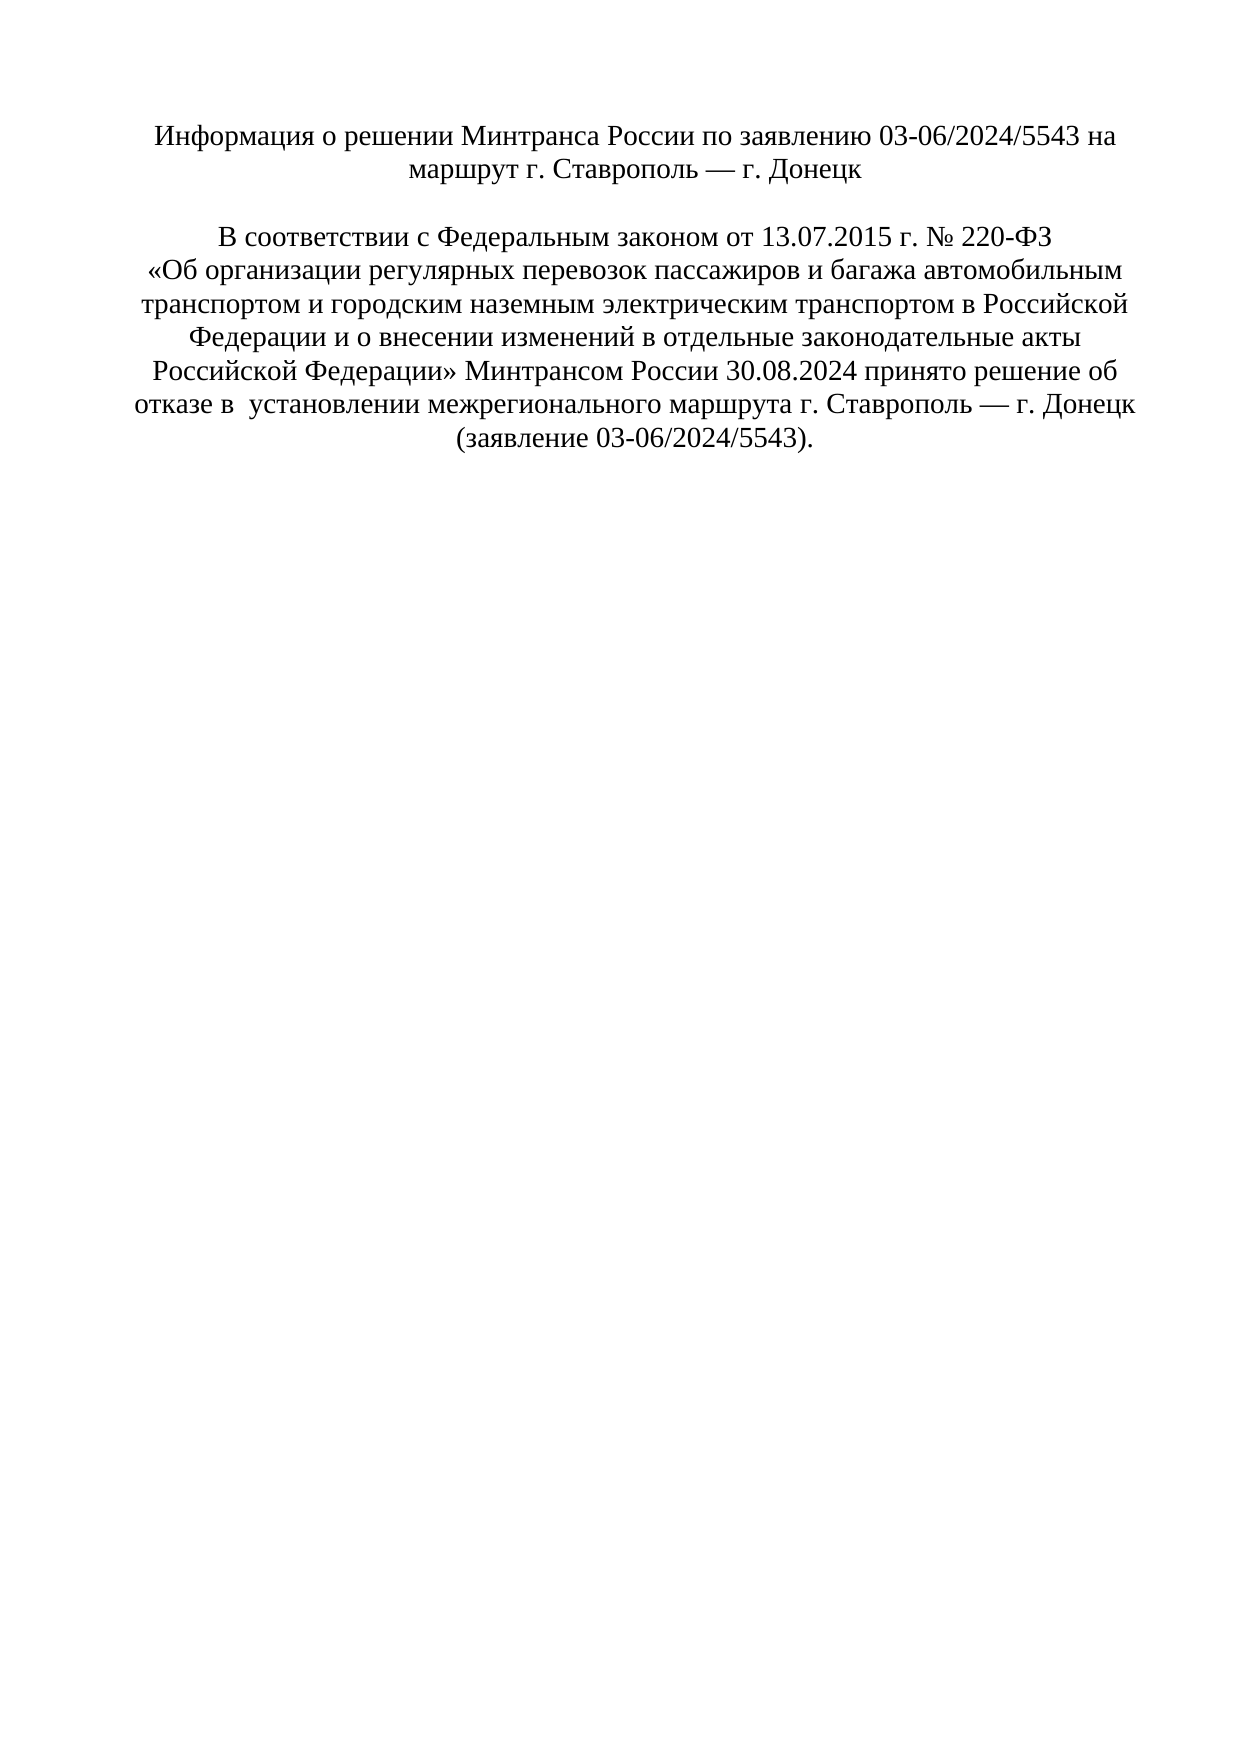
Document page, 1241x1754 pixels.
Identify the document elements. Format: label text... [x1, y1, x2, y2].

text В соответствии с Федеральным законом от 13.07.2015 г. № 220-ФЗ «Об организации регулярных перевозок пассажиров и багажа автомобильным транспортом и городским наземным электрическим транспортом в Российской Федерации и о внесении изменений в отдельные законодательные акты Российской Федерации» Минтрансом России 30.08.2024 принято решение об отказе в установлении межрегионального маршрута г. Ставрополь — г. Донецк (заявление 03-06/2024/5543). [118, 219, 1152, 453]
text Информация о решении Минтранса России по заявлению 03-06/2024/5543 на маршрут г. Ставрополь — г. Донецк [118, 118, 1152, 185]
